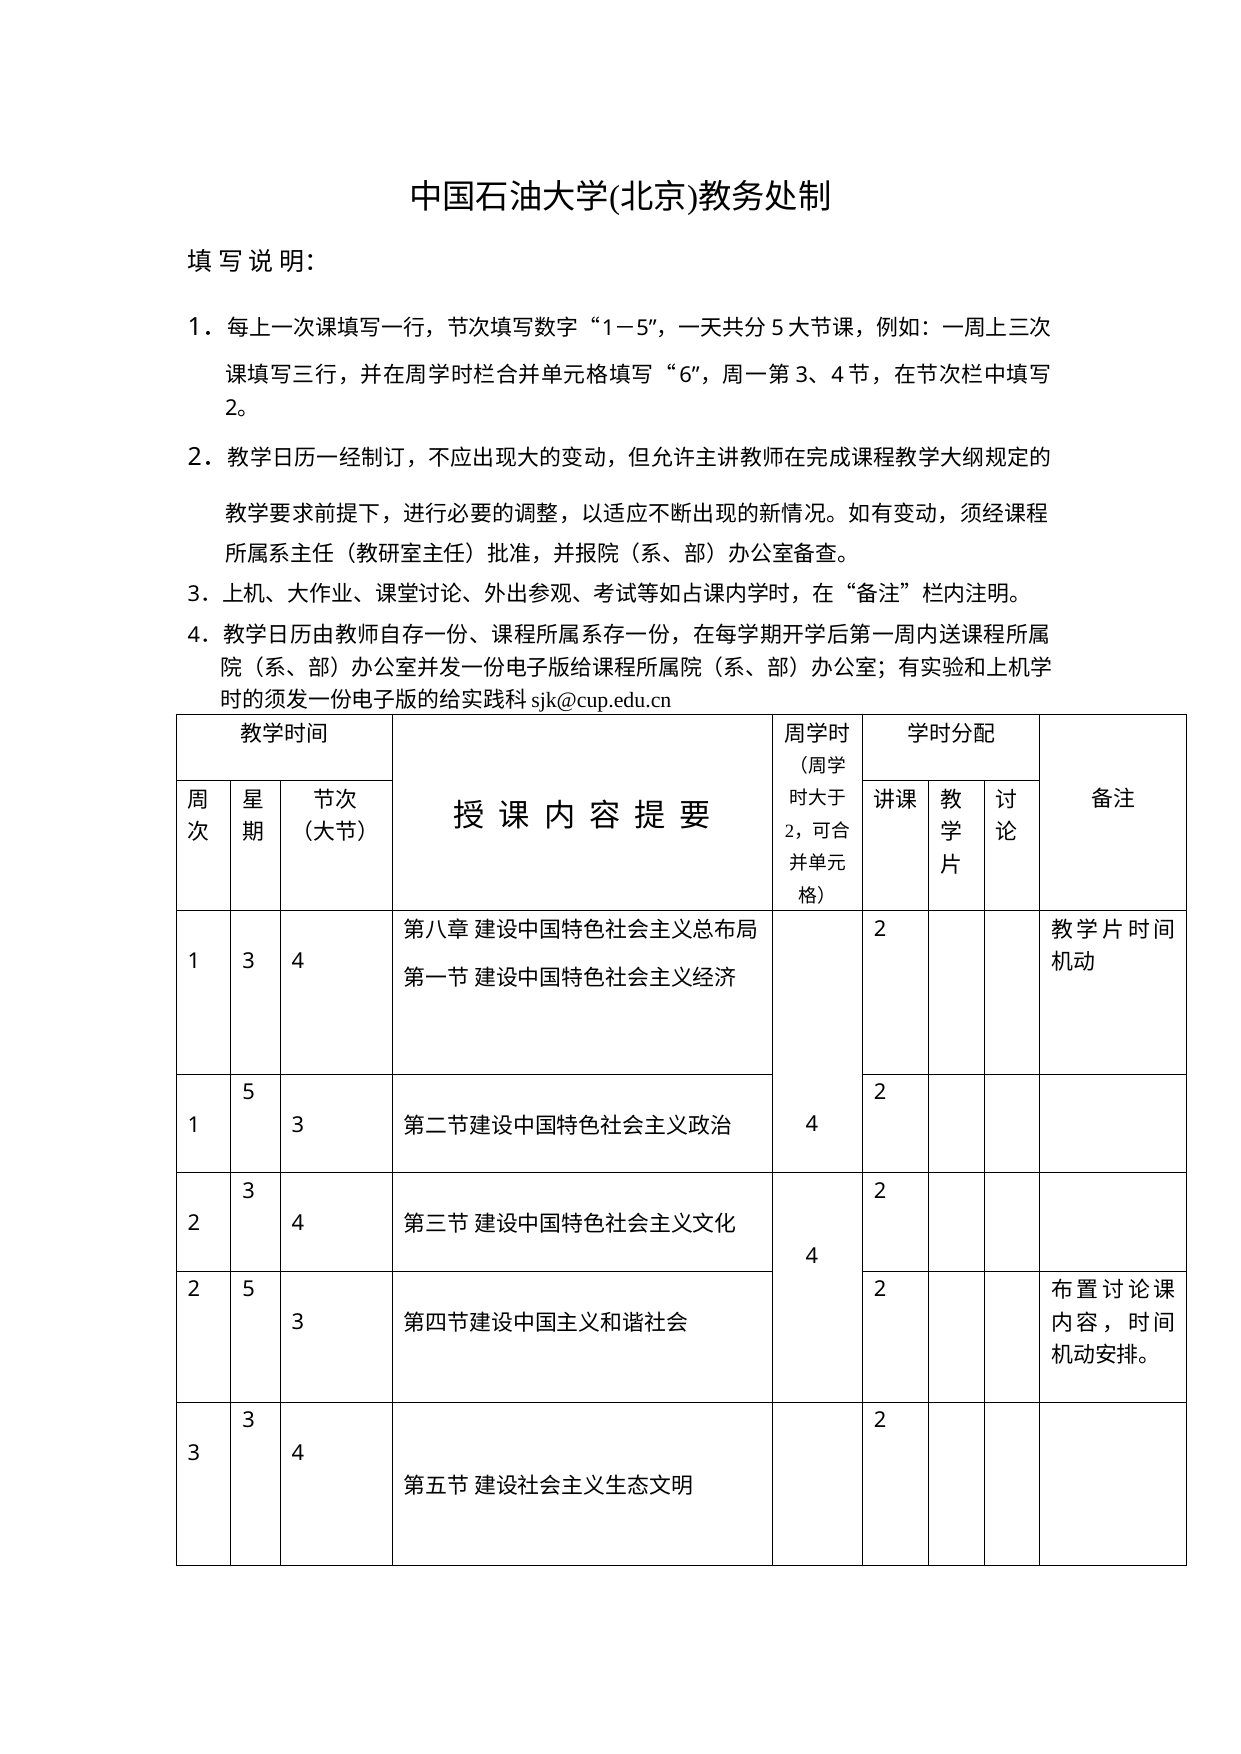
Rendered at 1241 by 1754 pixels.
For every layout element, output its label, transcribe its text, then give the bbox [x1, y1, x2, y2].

table_cell 第八章 建设中国特色社会主义总布局 第一节 建设中国特色社会主义经济 [393, 911, 772, 1074]
table_cell 讲课 [863, 781, 928, 910]
table_cell 2 [863, 1272, 928, 1402]
text 中国石油大学(北京)教务处制 [187, 162, 1053, 227]
text 4．教学日历由教师自存一份、课程所属系存一份，在每学期开学后第一周内送课程所属院（系、部）办公室并发一份电子版给课程所属院（系、部）办公室；有实验和上机学时的须发一份电子版的给实践科sjk@cup.edu.cn [187, 617, 1053, 714]
table_cell [929, 1173, 984, 1271]
table_cell 2 [177, 1173, 230, 1271]
table_cell 3 [231, 1173, 280, 1271]
table_cell 2 [863, 911, 928, 1074]
table_cell [985, 1173, 1039, 1271]
table_cell [929, 911, 984, 1074]
table_cell 第三节 建设中国特色社会主义文化 [393, 1173, 772, 1271]
table_cell 4 [773, 1173, 862, 1402]
table_cell [1040, 1403, 1186, 1565]
table_cell [929, 1075, 984, 1172]
table_cell 星期 [231, 781, 280, 910]
table_cell 3 [231, 1403, 280, 1565]
table_cell 2 [863, 1403, 928, 1565]
table_cell 第二节建设中国特色社会主义政治 [393, 1075, 772, 1172]
table_cell [985, 1403, 1039, 1565]
table_cell [985, 911, 1039, 1074]
text 2．教学日历一经制订，不应出现大的变动，但允许主讲教师在完成课程教学大纲规定的教学要求前提下，进行必要的调整，以适应不断出现的新情况。如有变动，须经课程所属系主任（教研室主任）批准，并报院（系、部）办公室备查。 [187, 422, 1053, 568]
table_cell 2 [177, 1272, 230, 1402]
table_cell [929, 1403, 984, 1565]
table_cell [1040, 1075, 1186, 1172]
table_cell 2 [863, 1173, 928, 1271]
table_cell 3 [231, 911, 280, 1074]
table_header 周学时 （周学时大于2，可合并单元格） [773, 715, 862, 910]
table_cell 2 [863, 1075, 928, 1172]
text 1．每上一次课填写一行，节次填写数字“1－5”，一天共分5大节课，例如：一周上三次课填写三行，并在周学时栏合并单元格填写“6”，周一第3、4节，在节次栏中填写2。 [187, 292, 1053, 422]
table_cell 讨论 [985, 781, 1039, 910]
table_cell 第五节 建设社会主义生态文明 [393, 1403, 772, 1565]
table_cell 第四节建设中国主义和谐社会 [393, 1272, 772, 1402]
table_cell 教学片时间机动 [1040, 911, 1186, 1074]
table_cell 3 [281, 1272, 392, 1402]
table_cell 3 [177, 1403, 230, 1565]
table_header 教学时间 [177, 715, 392, 780]
table_header 授 课 内 容 提 要 [393, 715, 772, 910]
table_header 学时分配 [863, 715, 1039, 780]
table_cell 1 [177, 911, 230, 1074]
table_cell [929, 1272, 984, 1402]
table_cell 3 [281, 1075, 392, 1172]
table_cell 教学片 [929, 781, 984, 910]
table_cell 1 [177, 1075, 230, 1172]
table_cell 布置讨论课内容，时间机动安排。 [1040, 1272, 1186, 1402]
table_cell 4 [281, 1403, 392, 1565]
table_cell [985, 1075, 1039, 1172]
text 填 写 说 明： [187, 227, 1053, 292]
table_cell 节次 （大节） [281, 781, 392, 910]
table_header 备注 [1040, 715, 1186, 910]
text 3．上机、大作业、课堂讨论、外出参观、考试等如占课内学时，在“备注”栏内注明。 [187, 576, 1053, 609]
table_cell 4 [281, 1173, 392, 1271]
table_cell [1040, 1173, 1186, 1271]
table_cell 5 [231, 1272, 280, 1402]
table_cell 周次 [177, 781, 230, 910]
table_cell [985, 1272, 1039, 1402]
table_cell 4 [773, 1403, 862, 1565]
table_cell 4 [773, 911, 862, 1172]
table_cell 4 [281, 911, 392, 1074]
table_cell 5 [231, 1075, 280, 1172]
